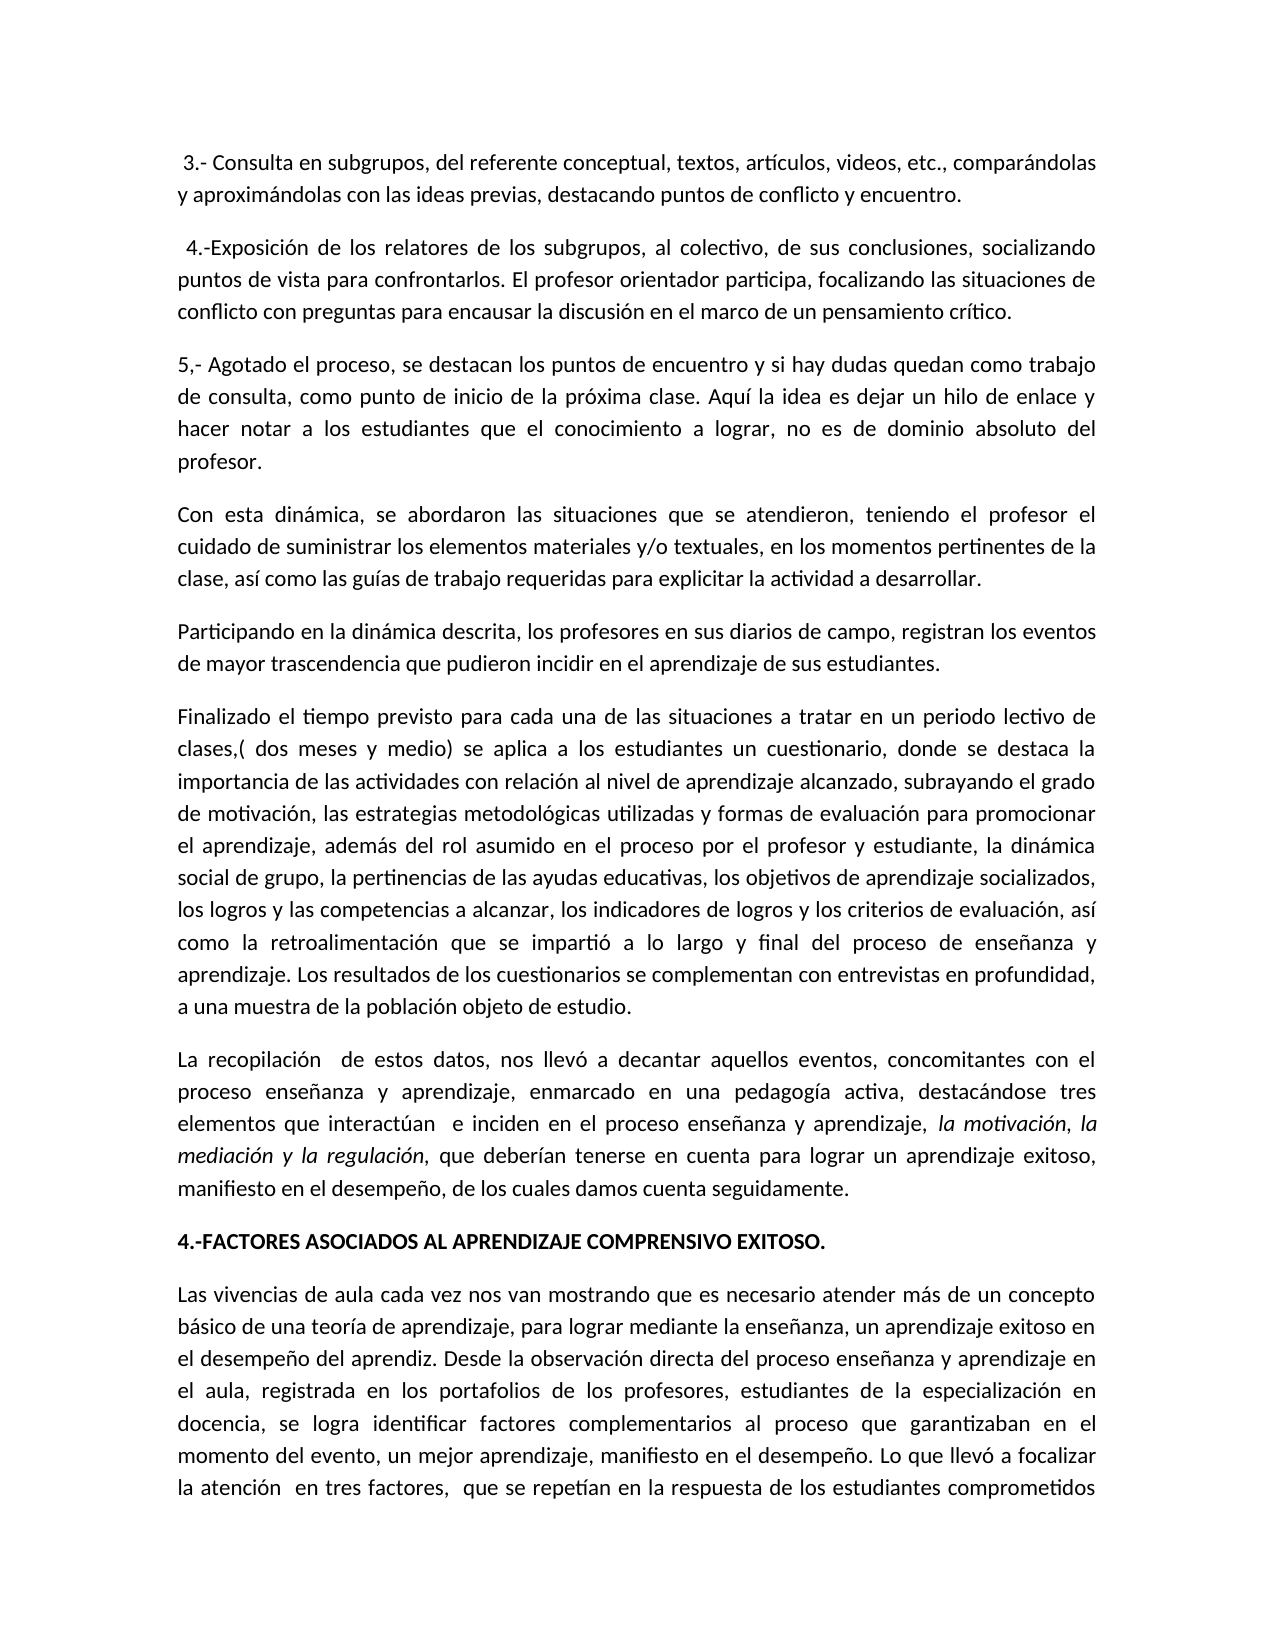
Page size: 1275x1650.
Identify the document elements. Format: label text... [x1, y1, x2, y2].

text 4.-Exposición de los relatores de los subgrupos, al colectivo, de sus conclusiones, socializando puntos de vista para confrontarlos. El profesor orientador participa, focalizando las situaciones de conflicto con preguntas para encausar la discusión en el marco de un pensamiento crítico. [177, 233, 1098, 325]
text 3.- Consulta en subgrupos, del referente conceptual, textos, artículos, videos, etc., comparándolas y aproximándolas con las ideas previas, destacando puntos de conflicto y encuentro. [177, 148, 1098, 208]
text 4.-FACTORES ASOCIADOS AL APRENDIZAJE COMPRENSIVO EXITOSO. [177, 1227, 1098, 1255]
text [177, 1280, 1098, 1501]
text Finalizado el tiempo previsto para cada una de las situaciones a tratar en un periodo lectivo de clases,( dos meses y medio) se aplica a los estudiantes un cuestionario, donde se destaca la importancia de las actividades con relación al nivel de aprendizaje alcanzado, subrayando el grado de motivación, las estrategias metodológicas utilizadas y formas de evaluación para promocionar el aprendizaje, además del rol asumido en el proceso por el profesor y estudiante, la dinámica social de grupo, la pertinencias de las ayudas educativas, los objetivos de aprendizaje socializados, los logros y las competencias a alcanzar, los indicadores de logros y los criterios de evaluación, así como la retroalimentación que se impartió a lo largo y final del proceso de enseñanza y aprendizaje. Los resultados de los cuestionarios se complementan con entrevistas en profundidad, a una muestra de la población objeto de estudio. [177, 702, 1098, 1020]
text La recopilación de estos datos, nos llevó a decantar aquellos eventos, concomitantes con el proceso enseñanza y aprendizaje, enmarcado en una pedagogía activa, destacándose tres elementos que interactúan e inciden en el proceso enseñanza y aprendizaje, la motivación, la mediación y la regulación, que deberían tenerse en cuenta para lograr un aprendizaje exitoso, manifiesto en el desempeño, de los cuales damos cuenta seguidamente. [177, 1045, 1098, 1202]
text Participando en la dinámica descrita, los profesores en sus diarios de campo, registran los eventos de mayor trascendencia que pudieron incidir en el aprendizaje de sus estudiantes. [177, 617, 1098, 677]
text 5,- Agotado el proceso, se destacan los puntos de encuentro y si hay dudas quedan como trabajo de consulta, como punto de inicio de la próxima clase. Aquí la idea es dejar un hilo de enlace y hacer notar a los estudiantes que el conocimiento a lograr, no es de dominio absoluto del profesor. [177, 350, 1098, 475]
text Con esta dinámica, se abordaron las situaciones que se atendieron, teniendo el profesor el cuidado de suministrar los elementos materiales y/o textuales, en los momentos pertinentes de la clase, así como las guías de trabajo requeridas para explicitar la actividad a desarrollar. [177, 500, 1098, 592]
